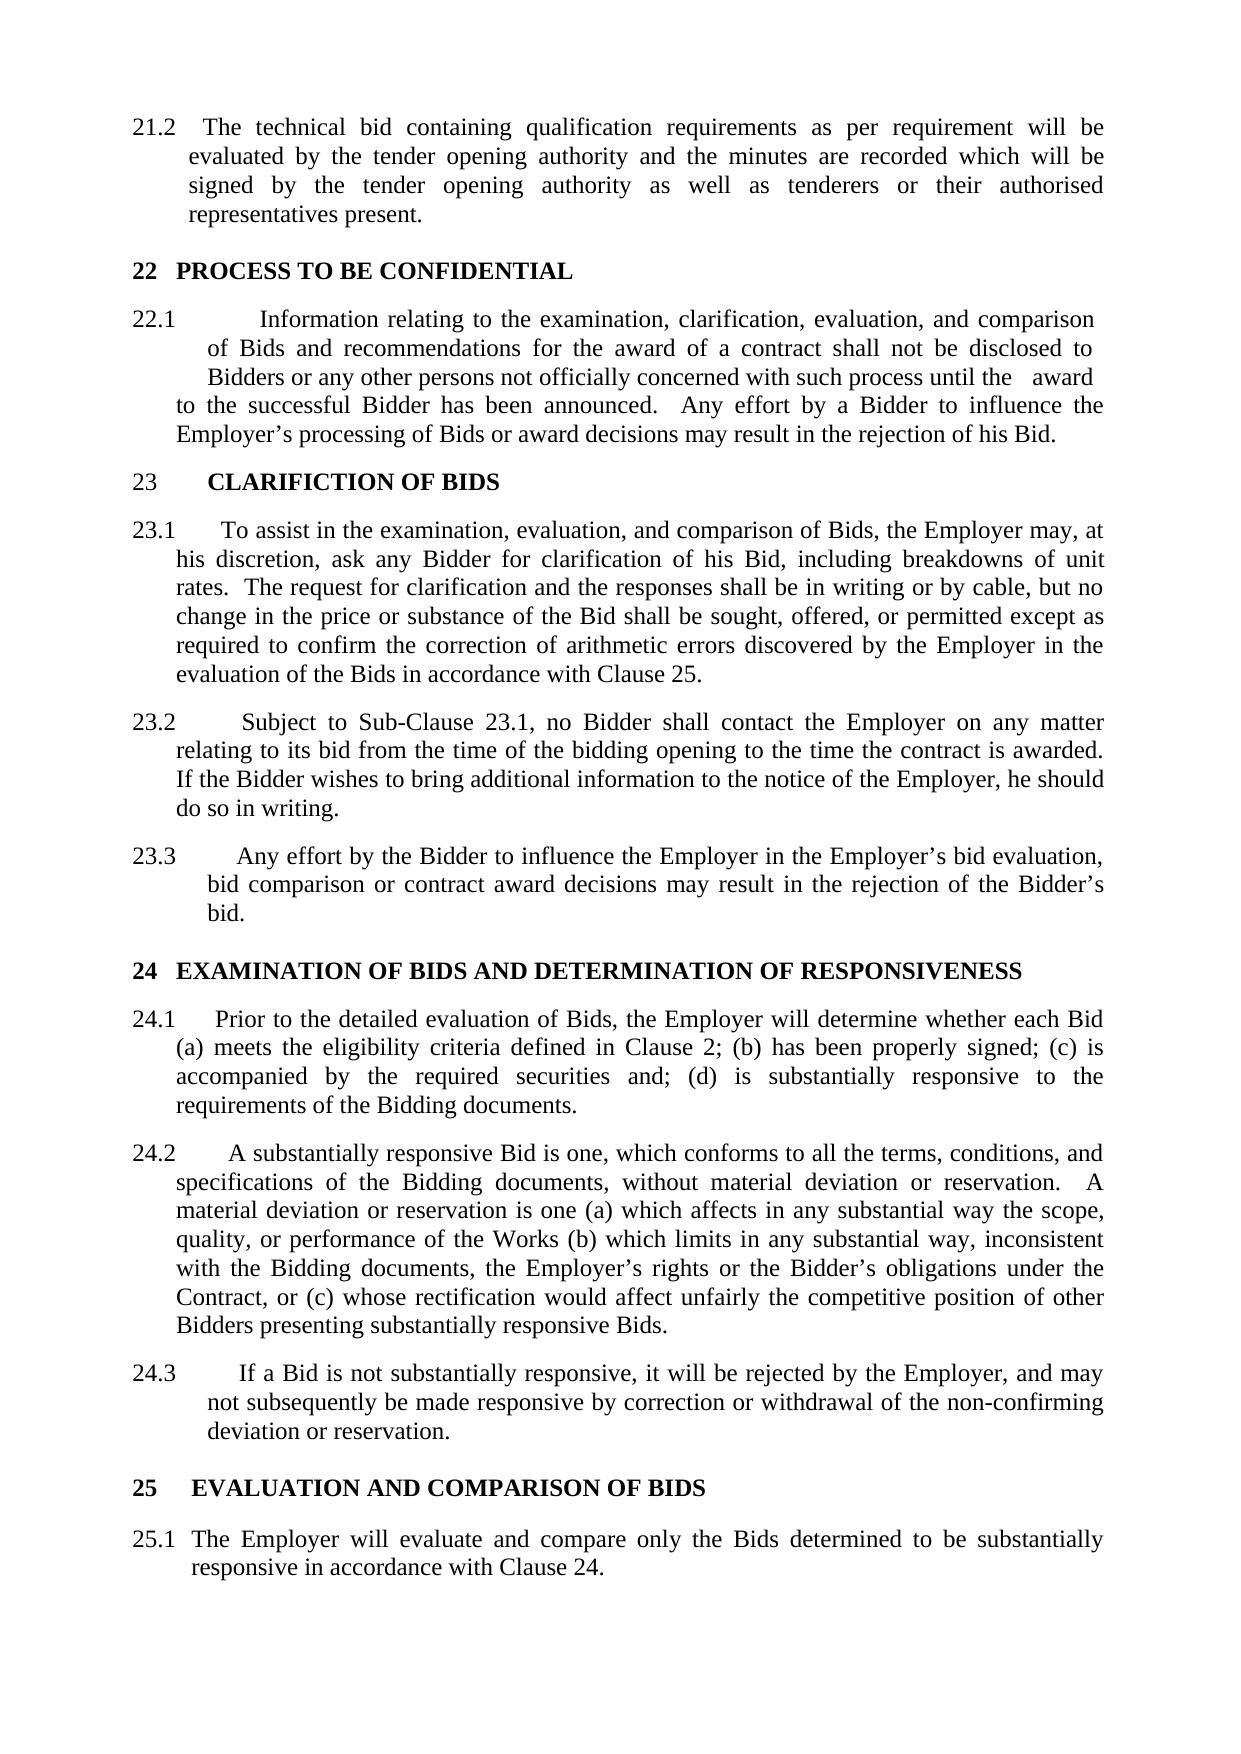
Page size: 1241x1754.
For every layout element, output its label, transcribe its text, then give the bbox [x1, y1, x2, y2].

list PROCESS TO BE CONFIDENTIAL [132, 256, 1105, 285]
list If a Bid is not substantially responsive, it will be rejected by the Employer, and may not subsequently be made responsive by correction or withdrawal of the non-confirming deviation or reservation. [132, 1358, 1105, 1444]
list EVALUATION AND COMPARISON OF BIDS [132, 1473, 1105, 1502]
list EXAMINATION OF BIDS AND DETERMINATION OF RESPONSIVENESS [132, 956, 1105, 984]
list Subject to Sub-Clause 23.1, no Bidder shall contact the Employer on any matter relating to its bid from the time of the bidding opening to the time the contract is awarded. If the Bidder wishes to bring additional information to the notice of the Employer, he should do so in writing. [132, 707, 1105, 822]
list A substantially responsive Bid is one, which conforms to all the terms, conditions, and specifications of the Bidding documents, without material deviation or reservation. A material deviation or reservation is one (a) which affects in any substantial way the scope, quality, or performance of the Works (b) which limits in any substantial way, inconsistent with the Bidding documents, the Employer’s rights or the Bidder’s obligations under the Contract, or (c) whose rectification would affect unfairly the competitive position of other Bidders presenting substantially responsive Bids. [132, 1138, 1105, 1339]
list To assist in the examination, evaluation, and comparison of Bids, the Employer may, at his discretion, ask any Bidder for clarification of his Bid, including breakdowns of unit rates. The request for clarification and the responses shall be in writing or by cable, but no change in the price or substance of the Bid shall be sought, offered, or permitted except as required to confirm the correction of arithmetic errors discovered by the Employer in the evaluation of the Bids in accordance with Clause 25. [132, 515, 1105, 687]
list Any effort by the Bidder to influence the Employer in the Employer’s bid evaluation, bid comparison or contract award decisions may result in the rejection of the Bidder’s bid. [132, 841, 1105, 927]
list Prior to the detailed evaluation of Bids, the Employer will determine whether each Bid (a) meets the eligibility criteria defined in Clause 2; (b) has been properly signed; (c) is accompanied by the required securities and; (d) is substantially responsive to the requirements of the Bidding documents. [132, 1004, 1105, 1119]
list The technical bid containing qualification requirements as per requirement will be evaluated by the tender opening authority and the minutes are recorded which will be signed by the tender opening authority as well as tenderers or their authorised representatives present. [132, 112, 1105, 227]
list The Employer will evaluate and compare only the Bids determined to be substantially responsive in accordance with Clause 24. [132, 1524, 1105, 1581]
list Information relating to the examination, clarification, evaluation, and comparison of Bids and recommendations for the award of a contract shall not be disclosed to Bidders or any other persons not officially concerned with such process until the award to the successful Bidder has been announced. Any effort by a Bidder to influence the Employer’s processing of Bids or award decisions may result in the rejection of his Bid. [132, 304, 1105, 448]
text 23 CLARIFICTION OF BIDS [132, 467, 1105, 496]
